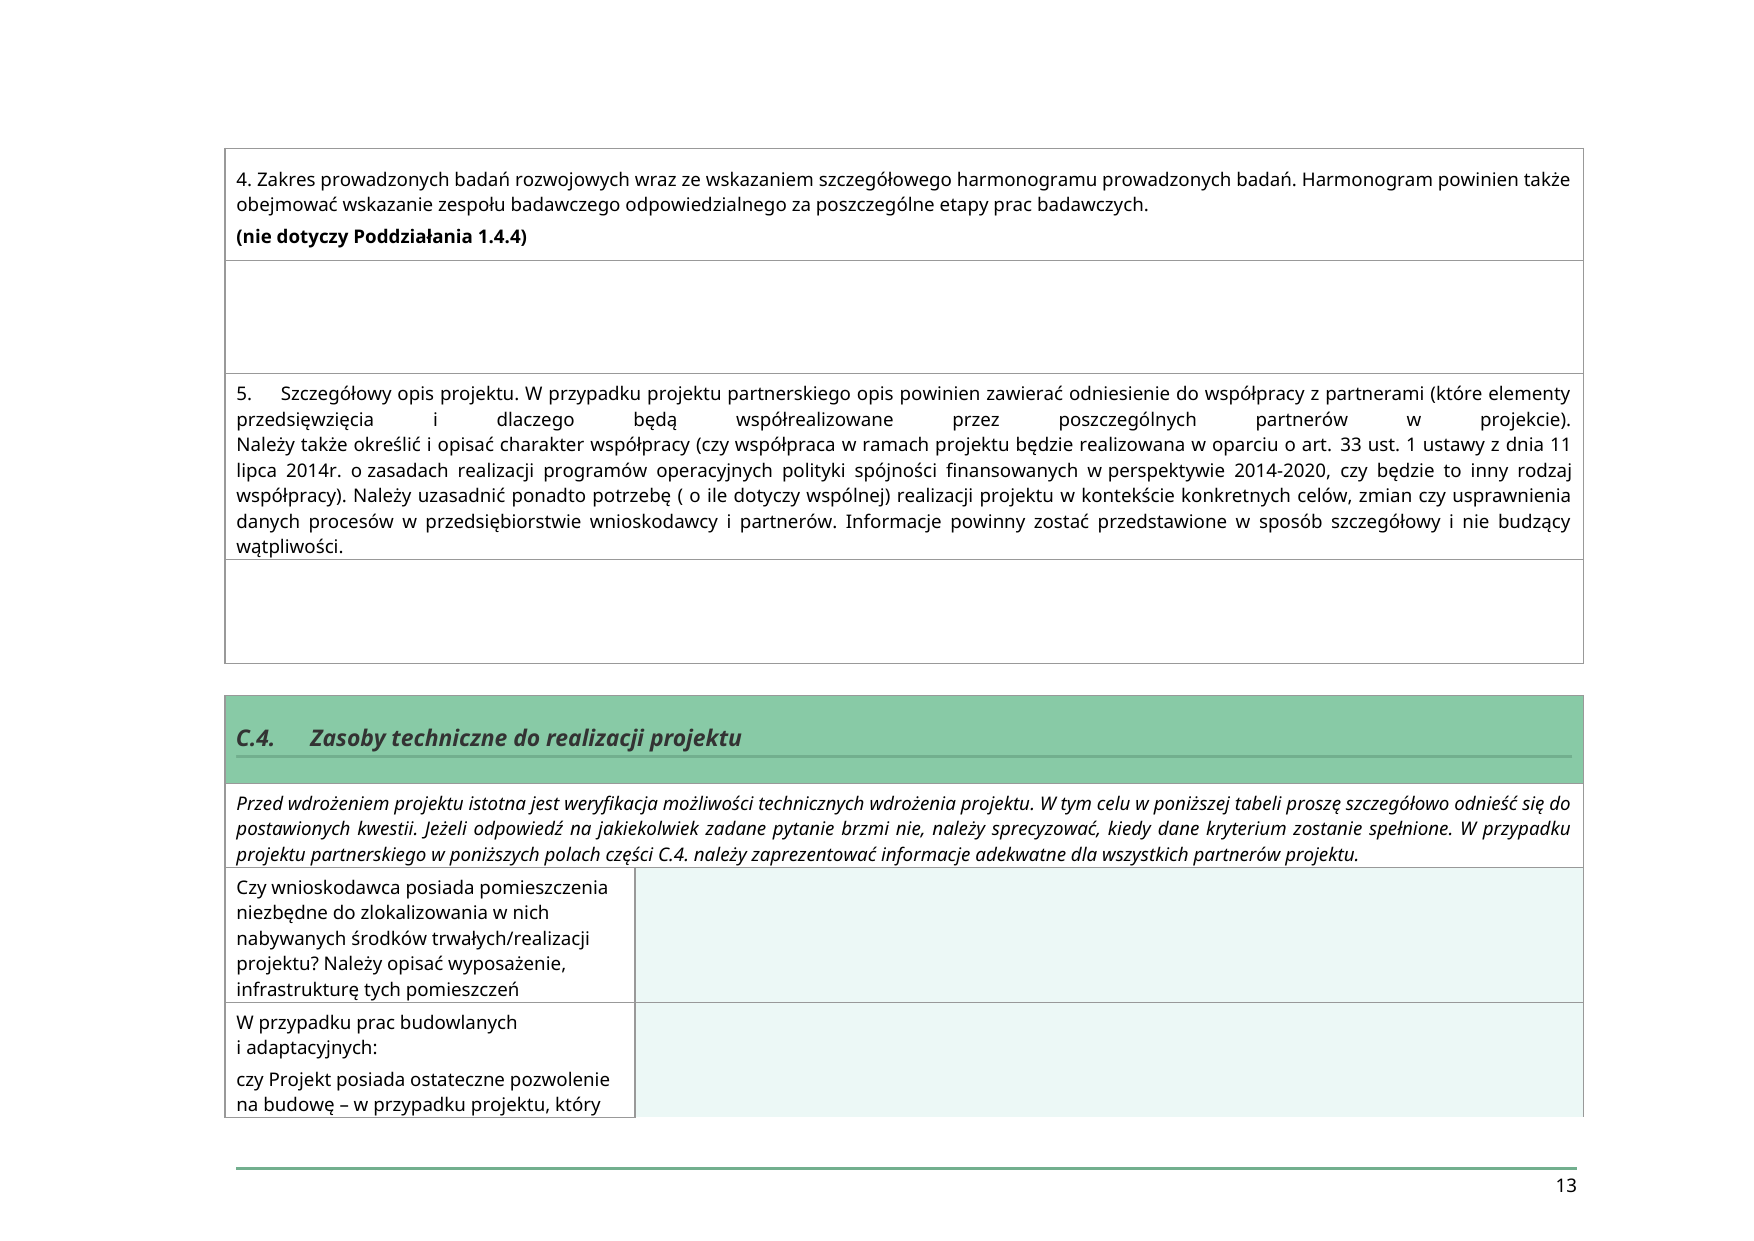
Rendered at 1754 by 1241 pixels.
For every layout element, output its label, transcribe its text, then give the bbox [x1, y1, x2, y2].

table_cell Czy wnioskodawca posiada pomieszczenia niezbędne do zlokalizowania w nich nabywanych środków trwałych/realizacji projektu? Należy opisać wyposażenie, infrastrukturę tych pomieszczeń [226, 868, 634, 1002]
table_cell [636, 1003, 1583, 1117]
table_header Zasoby techniczne do realizacji projektu [226, 696, 1583, 783]
table_cell [226, 560, 1583, 663]
table_cell Przed wdrożeniem projektu istotna jest weryfikacja możliwości technicznych wdrożenia projektu. W tym celu w poniższej tabeli proszę szczegółowo odnieść się do postawionych kwestii. Jeżeli odpowiedź na jakiekolwiek zadane pytanie brzmi nie, należy sprecyzować, kiedy dane kryterium zostanie spełnione. W przypadku projektu partnerskiego w poniższych polach części C.4. należy zaprezentować informacje adekwatne dla wszystkich partnerów projektu. [226, 784, 1583, 867]
table_cell [226, 261, 1583, 373]
table_cell [636, 868, 1583, 1002]
table_cell 5. Szczegółowy opis projektu. W przypadku projektu partnerskiego opis powinien zawierać odniesienie do współpracy z partnerami (które elementy przedsięwzięcia i dlaczego będą współrealizowane przez poszczególnych partnerów w projekcie). Należy także określić i opisać charakter współpracy (czy współpraca w ramach projektu będzie realizowana w oparciu o art. 33 ust. 1 ustawy z dnia 11 lipca 2014r. o zasadach realizacji programów operacyjnych polityki spójności finansowanych w perspektywie 2014-2020, czy będzie to inny rodzaj współpracy). Należy uzasadnić ponadto potrzebę ( o ile dotyczy wspólnej) realizacji projektu w kontekście konkretnych celów, zmian czy usprawnienia danych procesów w przedsiębiorstwie wnioskodawcy i partnerów. Informacje powinny zostać przedstawione w sposób szczegółowy i nie budzący wątpliwości. [226, 374, 1583, 559]
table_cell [226, 1003, 634, 1117]
table_cell 4. Zakres prowadzonych badań rozwojowych wraz ze wskazaniem szczegółowego harmonogramu prowadzonych badań. Harmonogram powinien także obejmować wskazanie zespołu badawczego odpowiedzialnego za poszczególne etapy prac badawczych. (nie dotyczy Poddziałania 1.4.4) [226, 149, 1583, 260]
